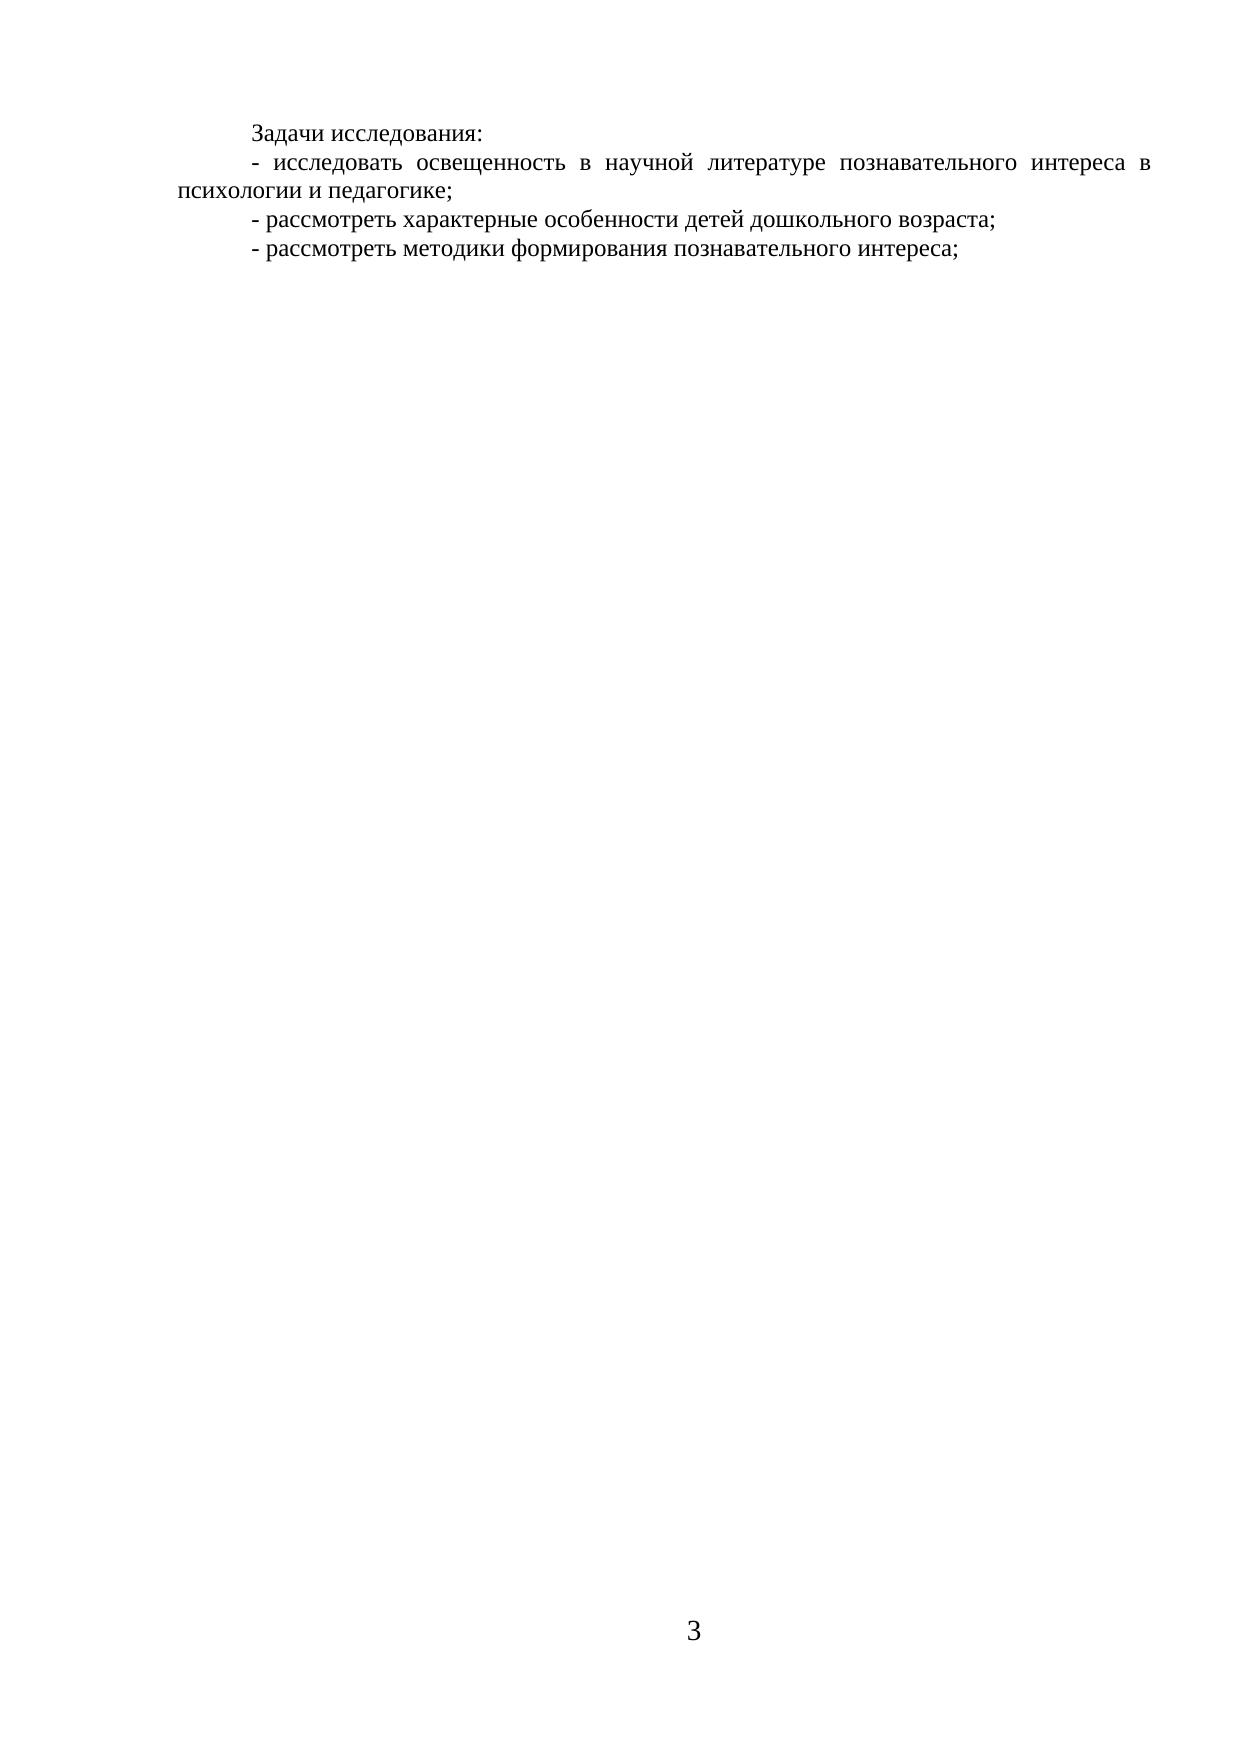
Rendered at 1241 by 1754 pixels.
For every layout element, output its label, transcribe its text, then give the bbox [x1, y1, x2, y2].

text - рассмотреть методики формирования познавательного интереса; [177, 233, 1152, 262]
text - рассмотреть характерные особенности детей дошкольного возраста; [177, 204, 1152, 233]
text - исследовать освещенность в научной литературе познавательного интереса в психологии и педагогике; [177, 147, 1152, 204]
text Задачи исследования: [177, 118, 1152, 147]
